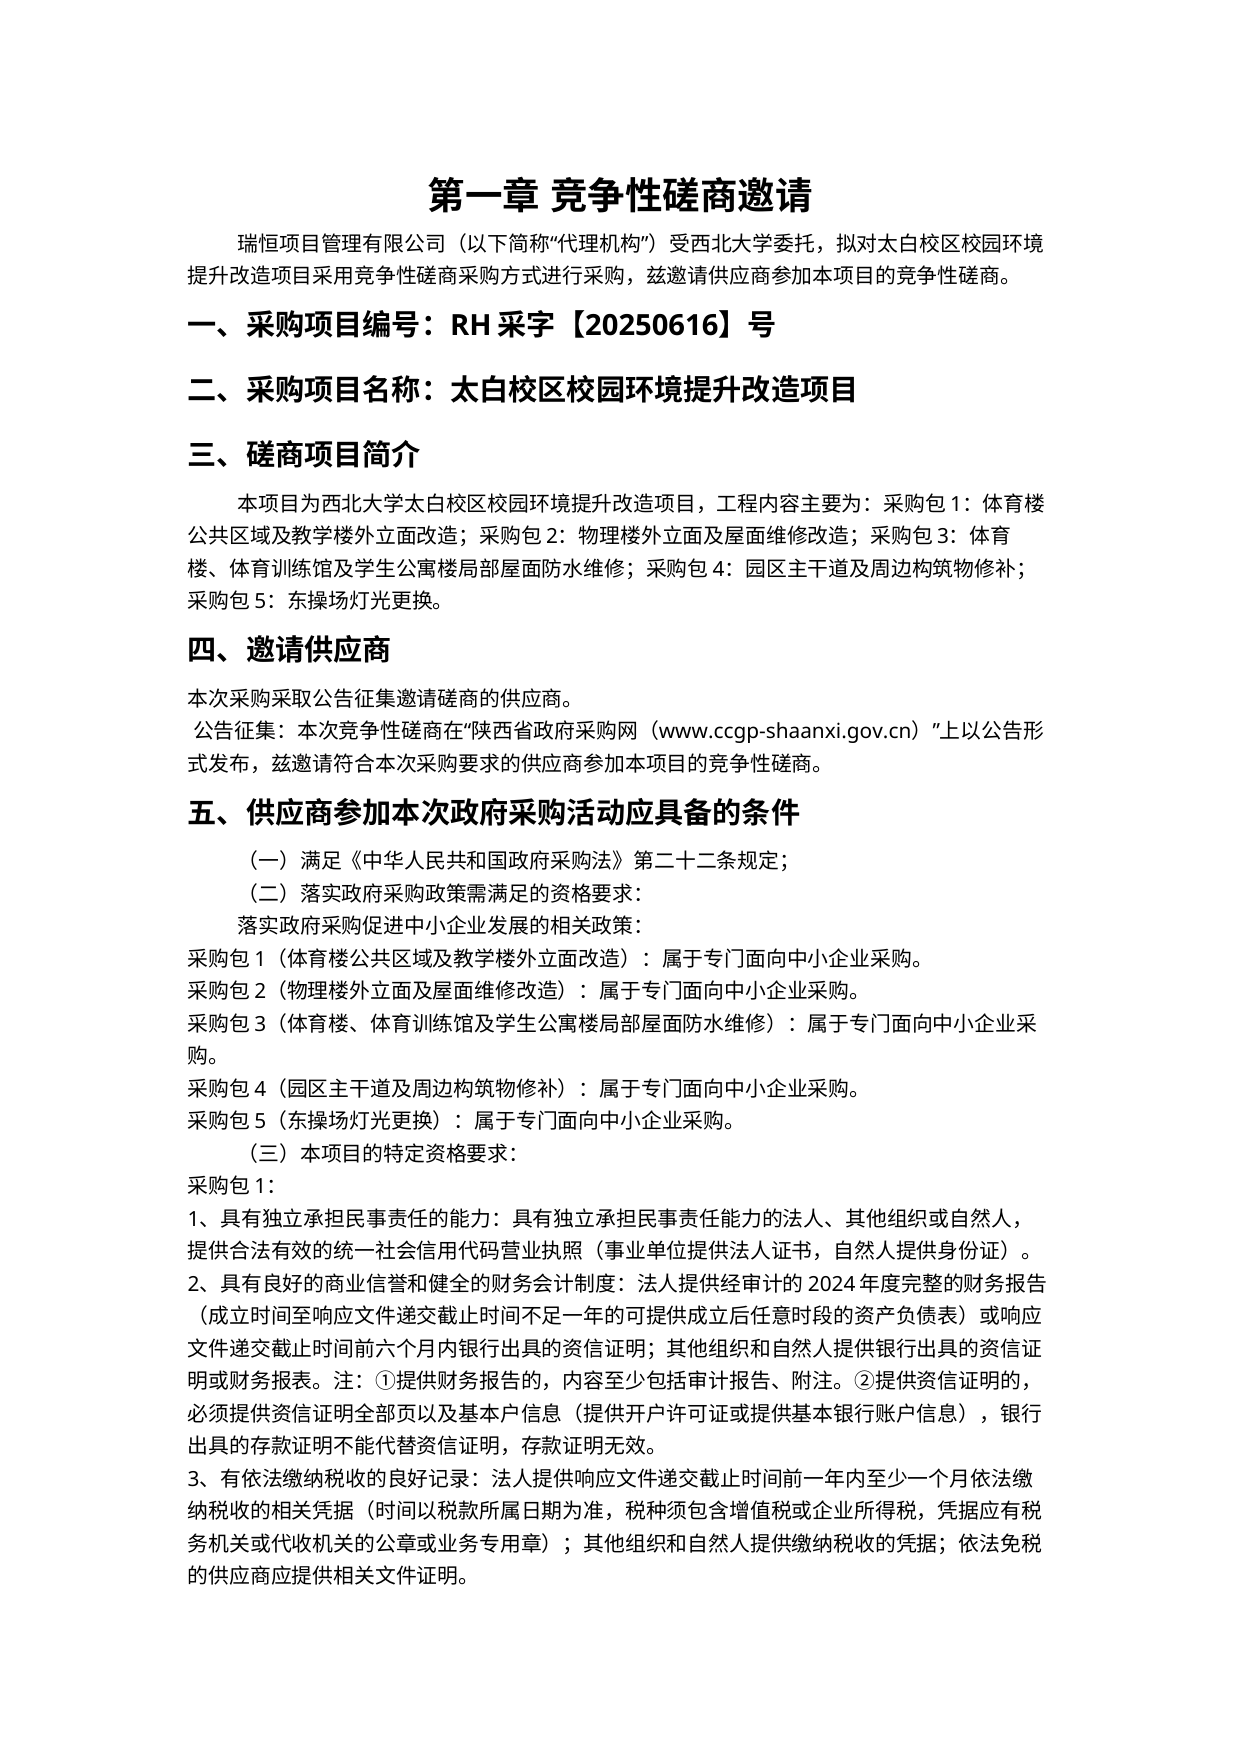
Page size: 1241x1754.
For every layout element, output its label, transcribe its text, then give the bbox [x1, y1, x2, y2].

text 采购包5（东操场灯光更换）：属于专门面向中小企业采购。 [187, 1104, 1053, 1137]
text 一、采购项目编号：RH采字【20250616】号 [187, 292, 1053, 357]
text 采购包2（物理楼外立面及屋面维修改造）：属于专门面向中小企业采购。 [187, 974, 1053, 1007]
text 三、磋商项目简介 [187, 422, 1053, 487]
text 采购包1（体育楼公共区域及教学楼外立面改造）：属于专门面向中小企业采购。 [187, 942, 1053, 974]
text 第一章 竞争性磋商邀请 [187, 162, 1053, 227]
text 五、供应商参加本次政府采购活动应具备的条件 [187, 779, 1053, 844]
text 3、有依法缴纳税收的良好记录：法人提供响应文件递交截止时间前一年内至少一个月依法缴纳税收的相关凭据（时间以税款所属日期为准，税种须包含增值税或企业所得税，凭据应有税务机关或代收机关的公章或业务专用章）；其他组织和自然人提供缴纳税收的凭据；依法免税的供应商应提供相关文件证明。 [187, 1462, 1053, 1592]
text 四、邀请供应商 [187, 617, 1053, 682]
text 二、采购项目名称：太白校区校园环境提升改造项目 [187, 357, 1053, 422]
text 采购包1： [187, 1169, 1053, 1202]
text 本次采购采取公告征集邀请磋商的供应商。 [187, 682, 1053, 714]
text （二）落实政府采购政策需满足的资格要求： [187, 877, 1053, 909]
text （一）满足《中华人民共和国政府采购法》第二十二条规定； [187, 844, 1053, 877]
text （三）本项目的特定资格要求： [187, 1137, 1053, 1169]
text 本项目为西北大学太白校区校园环境提升改造项目，工程内容主要为：采购包1：体育楼公共区域及教学楼外立面改造；采购包2：物理楼外立面及屋面维修改造；采购包3：体育楼、体育训练馆及学生公寓楼局部屋面防水维修；采购包4：园区主干道及周边构筑物修补；采购包5：东操场灯光更换。 [187, 487, 1053, 617]
text 采购包4（园区主干道及周边构筑物修补）：属于专门面向中小企业采购。 [187, 1072, 1053, 1104]
text 1、具有独立承担民事责任的能力：具有独立承担民事责任能力的法人、其他组织或自然人，提供合法有效的统一社会信用代码营业执照（事业单位提供法人证书，自然人提供身份证）。 [187, 1202, 1053, 1267]
text 2、具有良好的商业信誉和健全的财务会计制度：法人提供经审计的2024年度完整的财务报告（成立时间至响应文件递交截止时间不足一年的可提供成立后任意时段的资产负债表）或响应文件递交截止时间前六个月内银行出具的资信证明；其他组织和自然人提供银行出具的资信证明或财务报表。注：①提供财务报告的，内容至少包括审计报告、附注。②提供资信证明的，必须提供资信证明全部页以及基本户信息（提供开户许可证或提供基本银行账户信息），银行出具的存款证明不能代替资信证明，存款证明无效。 [187, 1267, 1053, 1462]
text 瑞恒项目管理有限公司（以下简称“代理机构”）受西北大学委托，拟对太白校区校园环境提升改造项目采用竞争性磋商采购方式进行采购，兹邀请供应商参加本项目的竞争性磋商。 [187, 227, 1053, 292]
text 落实政府采购促进中小企业发展的相关政策： [187, 909, 1053, 942]
text 公告征集：本次竞争性磋商在“陕西省政府采购网（www.ccgp-shaanxi.gov.cn）”上以公告形式发布，兹邀请符合本次采购要求的供应商参加本项目的竞争性磋商。 [187, 714, 1053, 779]
text 采购包3（体育楼、体育训练馆及学生公寓楼局部屋面防水维修）：属于专门面向中小企业采购。 [187, 1007, 1053, 1072]
